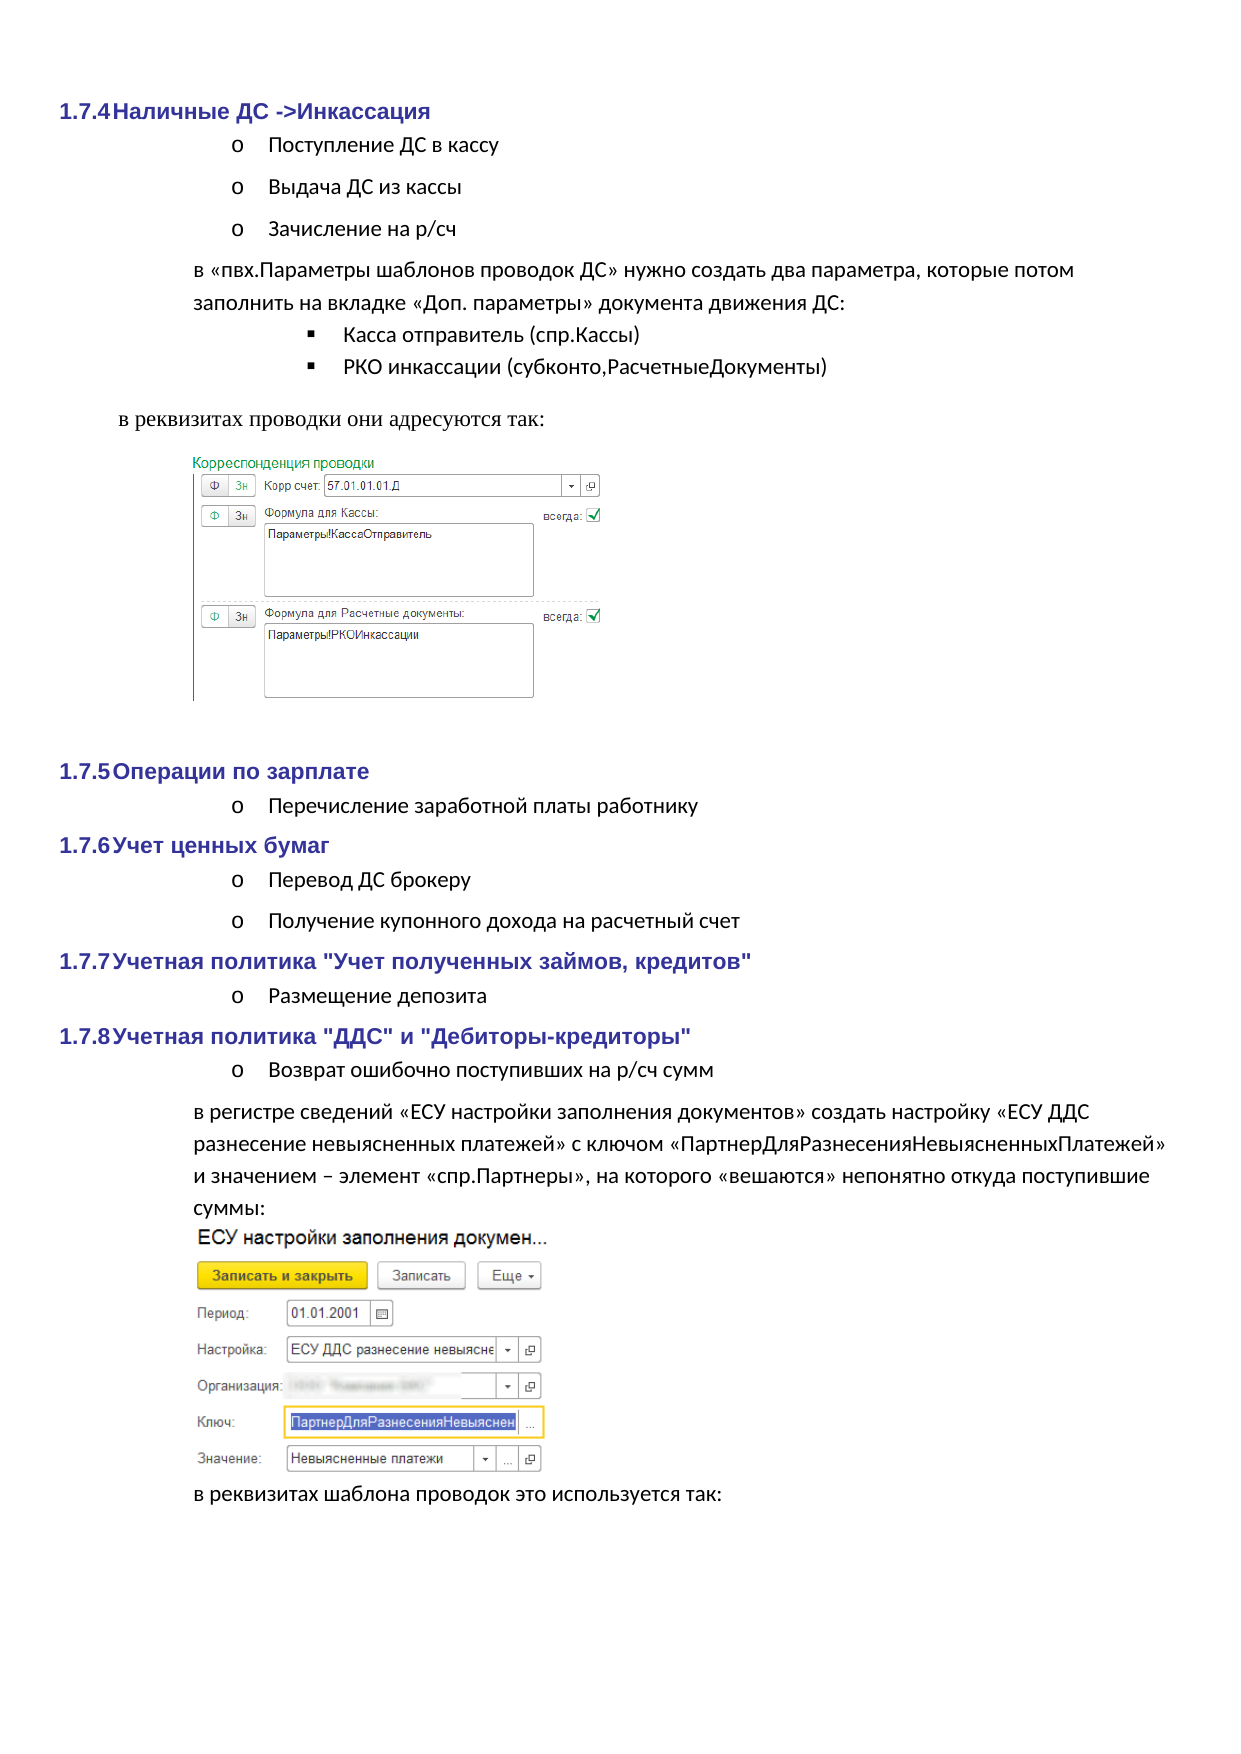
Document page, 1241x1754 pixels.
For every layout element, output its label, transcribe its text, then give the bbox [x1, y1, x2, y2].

list Получение купонного дохода на расчетный счет [231, 907, 1181, 936]
subtitle Учетная политика "ДДС" и "Дебиторы-кредиторы" [59, 1023, 1181, 1049]
list РКО инкассации (субконто,РасчетныеДокументы) [306, 352, 1181, 380]
list в регистре сведений «ЕСУ настройки заполнения документов» создать настройку «ЕСУ ДДС разнесение невыясненных платежей» с ключом «ПартнерДляРазнесенияНевыясненныхПлатежей» и значением – элемент «спр.Партнеры», на которого «вешаются» непонятно откуда поступившие суммы: [193, 1097, 1181, 1221]
list Перевод ДС брокеру [231, 865, 1181, 894]
subtitle Учет ценных бумаг [59, 832, 1181, 859]
picture [193, 1225, 551, 1475]
list Перечисление заработной платы работнику [231, 791, 1181, 820]
subtitle Операции по зарплате [59, 758, 1181, 784]
list в «пвх.Параметры шаблонов проводок ДС» нужно создать два параметра, которые потом заполнить на вкладке «Доп. параметры» документа движения ДС: [193, 256, 1181, 316]
list Зачисление на р/сч [231, 214, 1181, 243]
list в реквизитах шаблона проводок это используется так: [193, 1479, 1181, 1507]
text в реквизитах проводки они адресуются так: [118, 405, 1181, 431]
list Выдача ДС из кассы [231, 172, 1181, 201]
list Поступление ДС в кассу [231, 131, 1181, 160]
subtitle Учетная политика "Учет полученных займов, кредитов" [59, 948, 1181, 975]
list Касса отправитель (спр.Кассы) [306, 320, 1181, 348]
picture [193, 456, 604, 701]
subtitle Наличные ДС ->Инкассация [59, 98, 1181, 124]
list Размещение депозита [231, 981, 1181, 1010]
list Возврат ошибочно поступивших на р/сч сумм [231, 1055, 1181, 1084]
